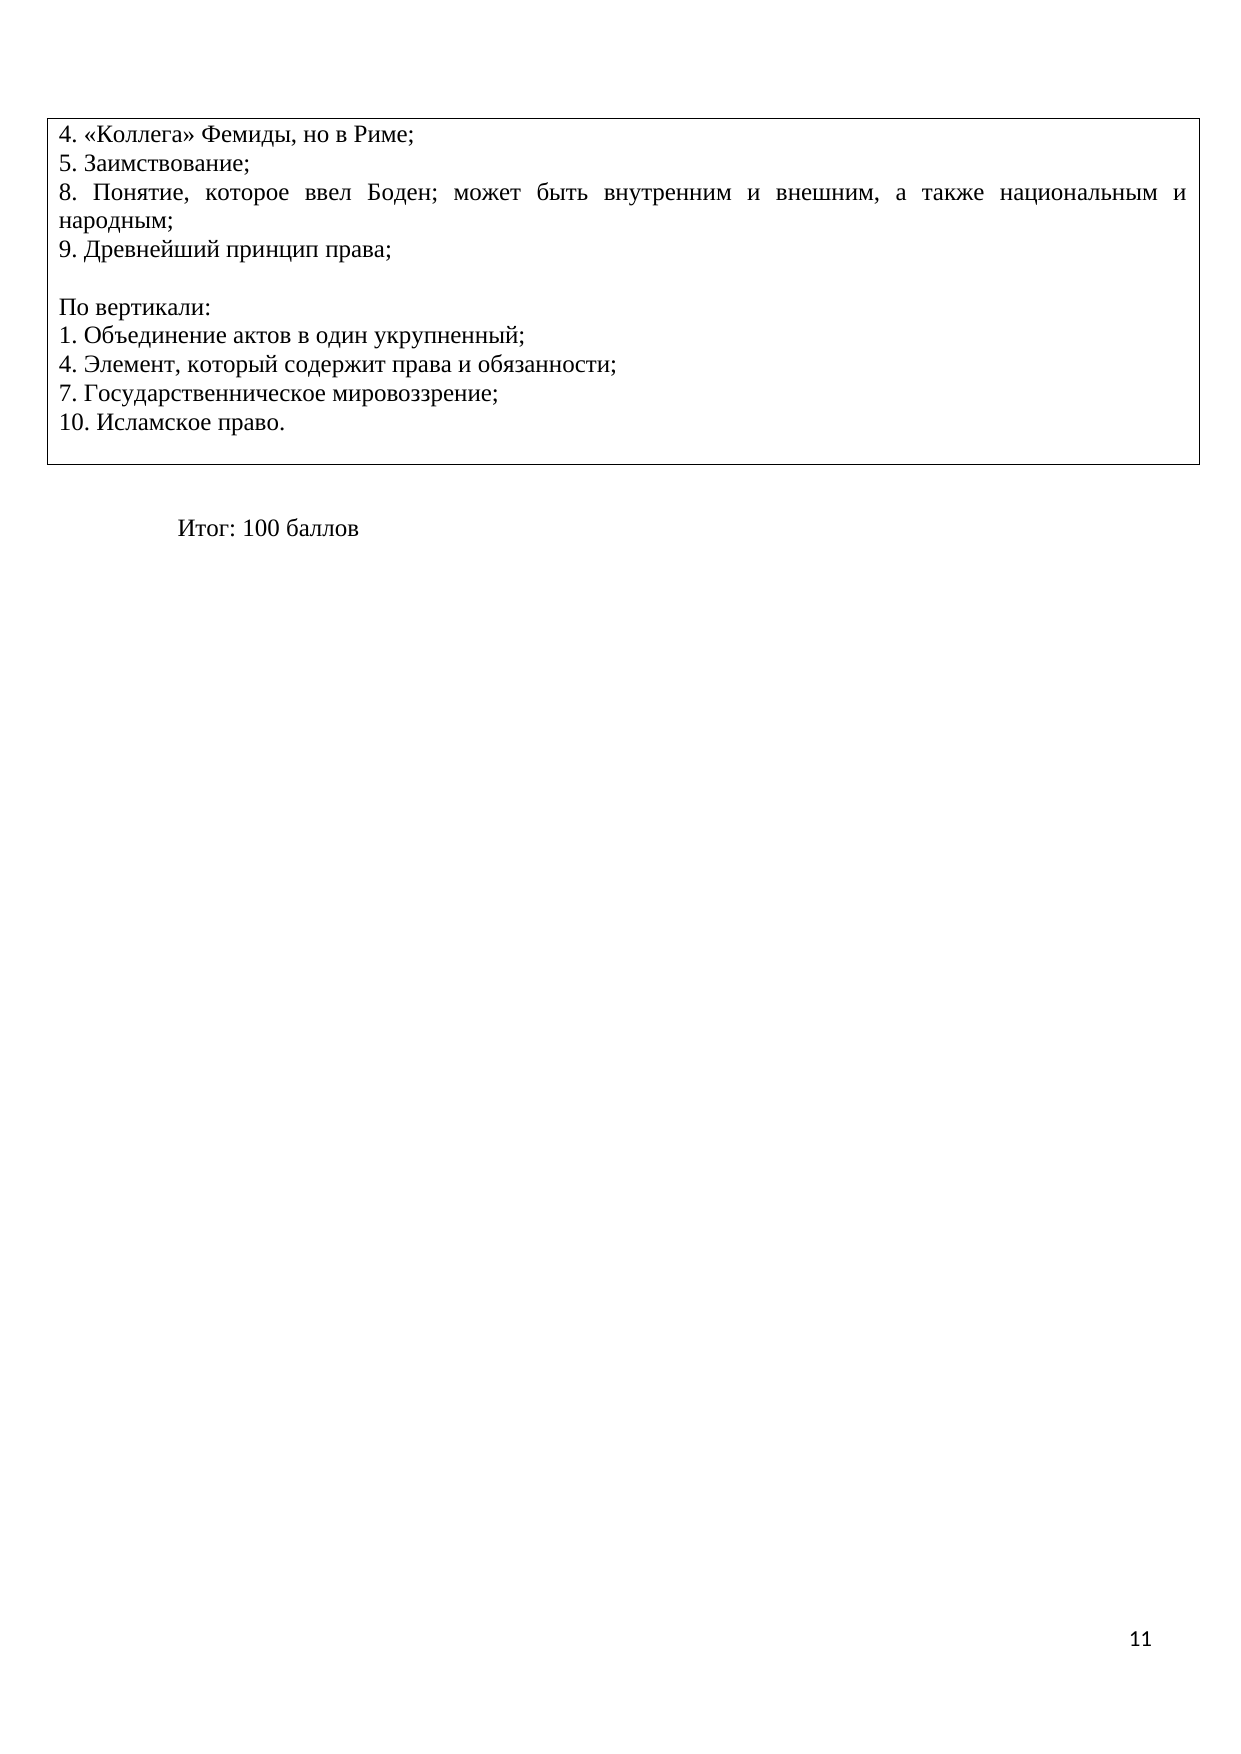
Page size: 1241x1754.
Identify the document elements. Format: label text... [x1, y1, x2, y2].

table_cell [48, 119, 1199, 464]
text Итог: 100 баллов [177, 513, 1152, 542]
